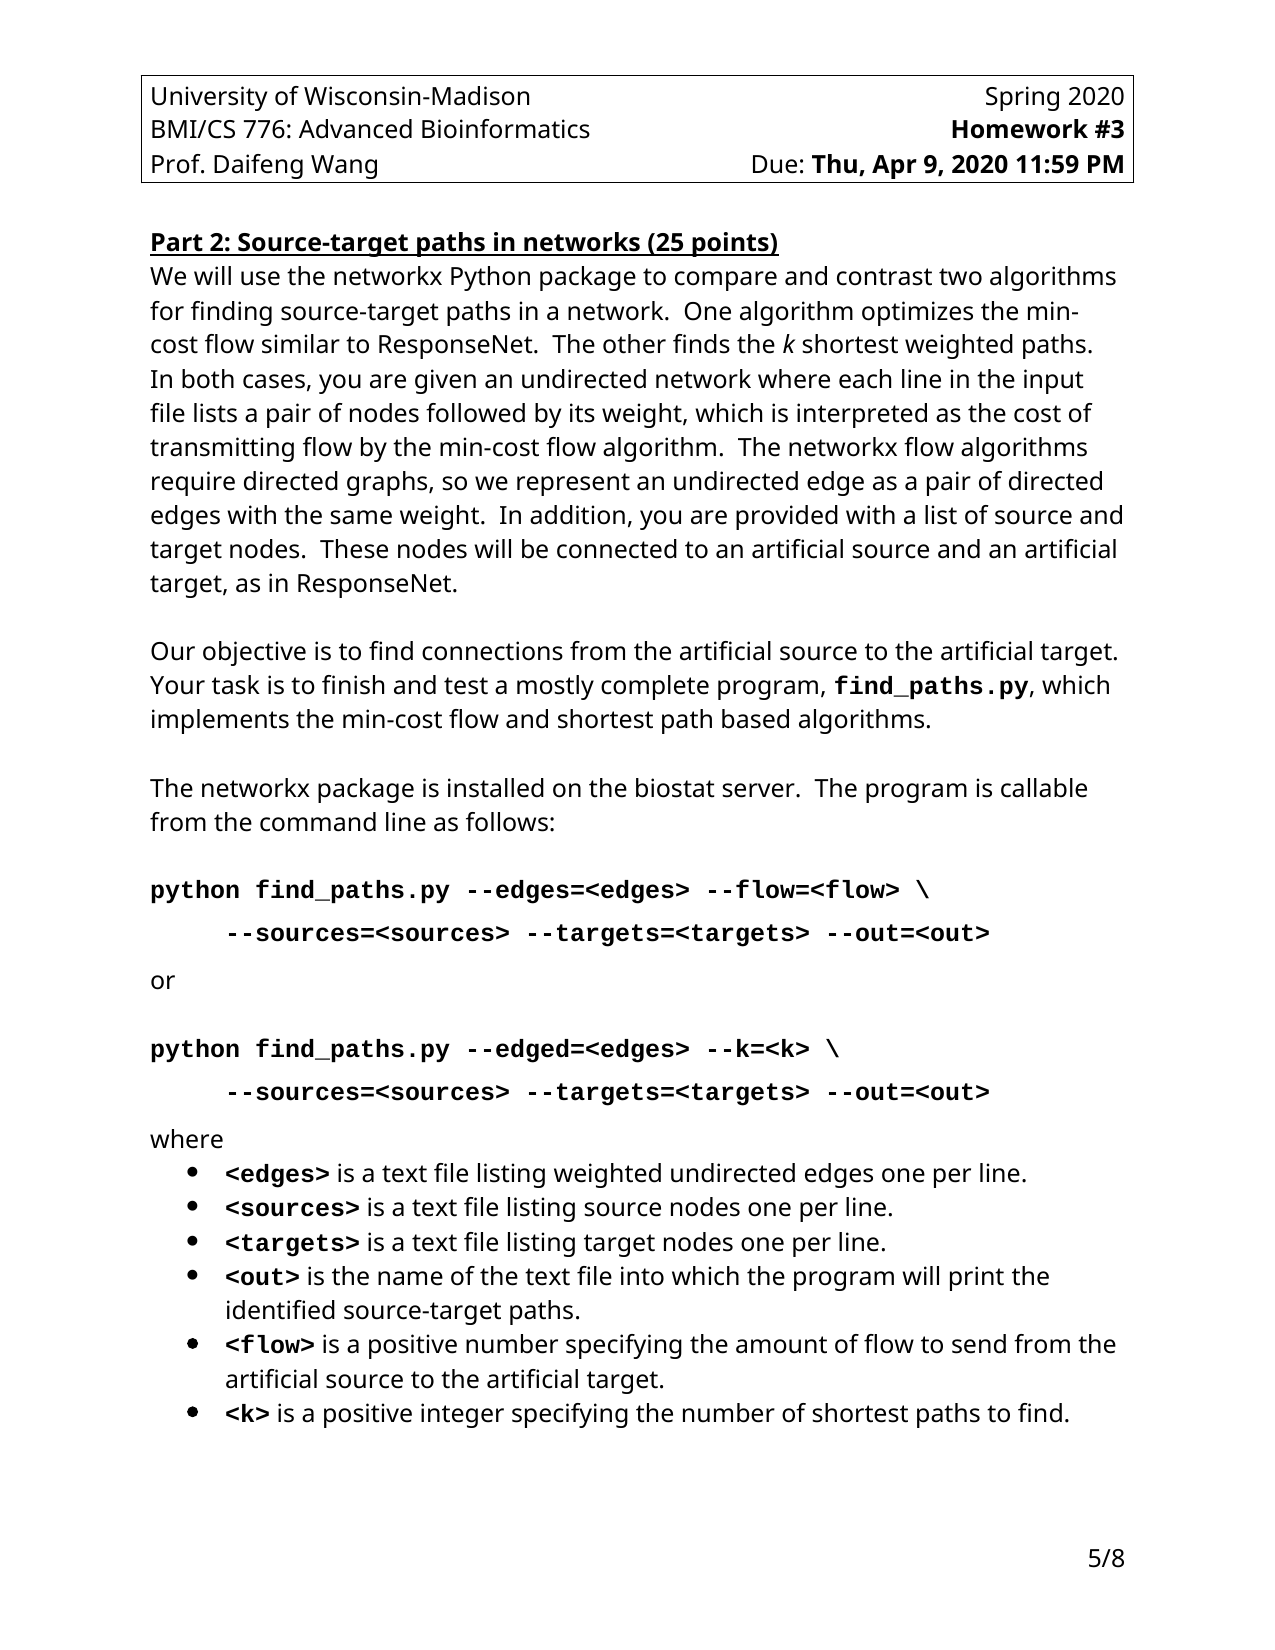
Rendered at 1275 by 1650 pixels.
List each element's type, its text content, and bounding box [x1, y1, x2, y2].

subtitle Our objective is to find connections from the artificial source to the artificial target. Your task is to finish and test a mostly complete program, find_paths.py, which implements the min-cost flow and shortest path based algorithms. [150, 634, 1125, 736]
list <sources> is a text file listing source nodes one per line. [187, 1190, 1125, 1224]
list <out> is the name of the text file into which the program will print the identified source-target paths. [187, 1259, 1125, 1327]
list <flow> is a positive number specifying the amount of flow to send from the artificial source to the artificial target. [187, 1327, 1125, 1395]
list <targets> is a text file listing target nodes one per line. [187, 1224, 1125, 1259]
subtitle or [150, 963, 1125, 997]
text python find_paths.py --edges=<edges> --flow=<flow> \ [150, 878, 1125, 906]
list <k> is a positive integer specifying the number of shortest paths to find. [187, 1395, 1125, 1429]
subtitle Part 2: Source-target paths in networks (25 points) [150, 225, 1125, 259]
text where [150, 1122, 1125, 1156]
text --sources=<sources> --targets=<targets> --out=<out> [150, 1079, 1125, 1108]
text python find_paths.py --edged=<edges> --k=<k> \ [150, 1037, 1125, 1065]
subtitle We will use the networkx Python package to compare and contrast two algorithms for finding source-target paths in a network. One algorithm optimizes the min-cost flow similar to ResponseNet. The other finds the k shortest weighted paths. In both cases, you are given an undirected network where each line in the input file lists a pair of nodes followed by its weight, which is interpreted as the cost of transmitting flow by the min-cost flow algorithm. The networkx flow algorithms require directed graphs, so we represent an undirected edge as a pair of directed edges with the same weight. In addition, you are provided with a list of source and target nodes. These nodes will be connected to an artificial source and an artificial target, as in ResponseNet. [150, 259, 1125, 600]
text --sources=<sources> --targets=<targets> --out=<out> [150, 921, 1125, 949]
subtitle The networkx package is installed on the biostat server. The program is callable from the command line as follows: [150, 770, 1125, 838]
list <edges> is a text file listing weighted undirected edges one per line. [187, 1156, 1125, 1190]
